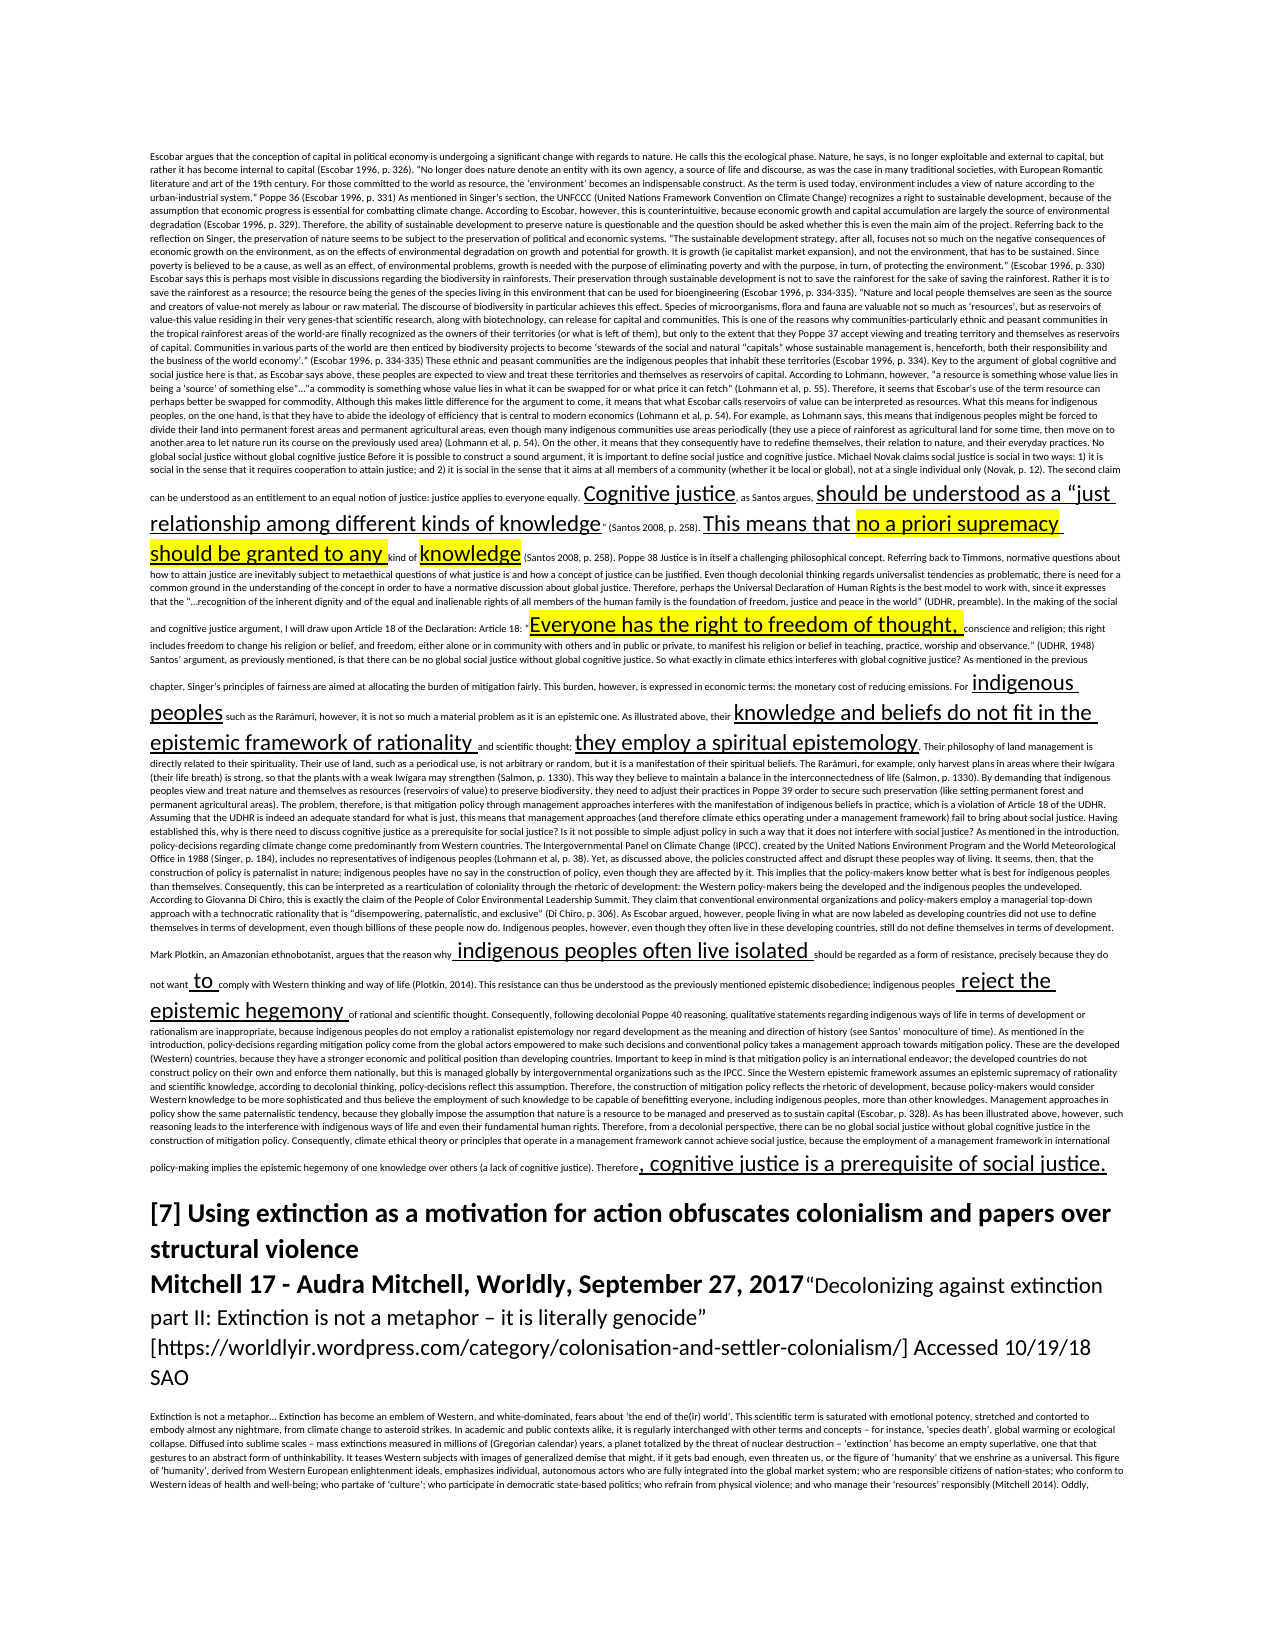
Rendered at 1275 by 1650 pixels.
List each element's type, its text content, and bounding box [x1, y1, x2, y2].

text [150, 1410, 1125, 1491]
subtitle [7] Using extinction as a motivation for action obfuscates colonialism and papers over structural violence [150, 1196, 1125, 1265]
text Mitchell 17 - Audra Mitchell, Worldly, September 27, 2017“Decolonizing against extinction part II: Extinction is not a metaphor – it is literally genocide” [https://worldlyir.wordpress.com/category/colonisation-and-settler-colonialism/] Accessed 10/19/18 SAO [150, 1267, 1125, 1391]
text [150, 150, 1125, 1177]
